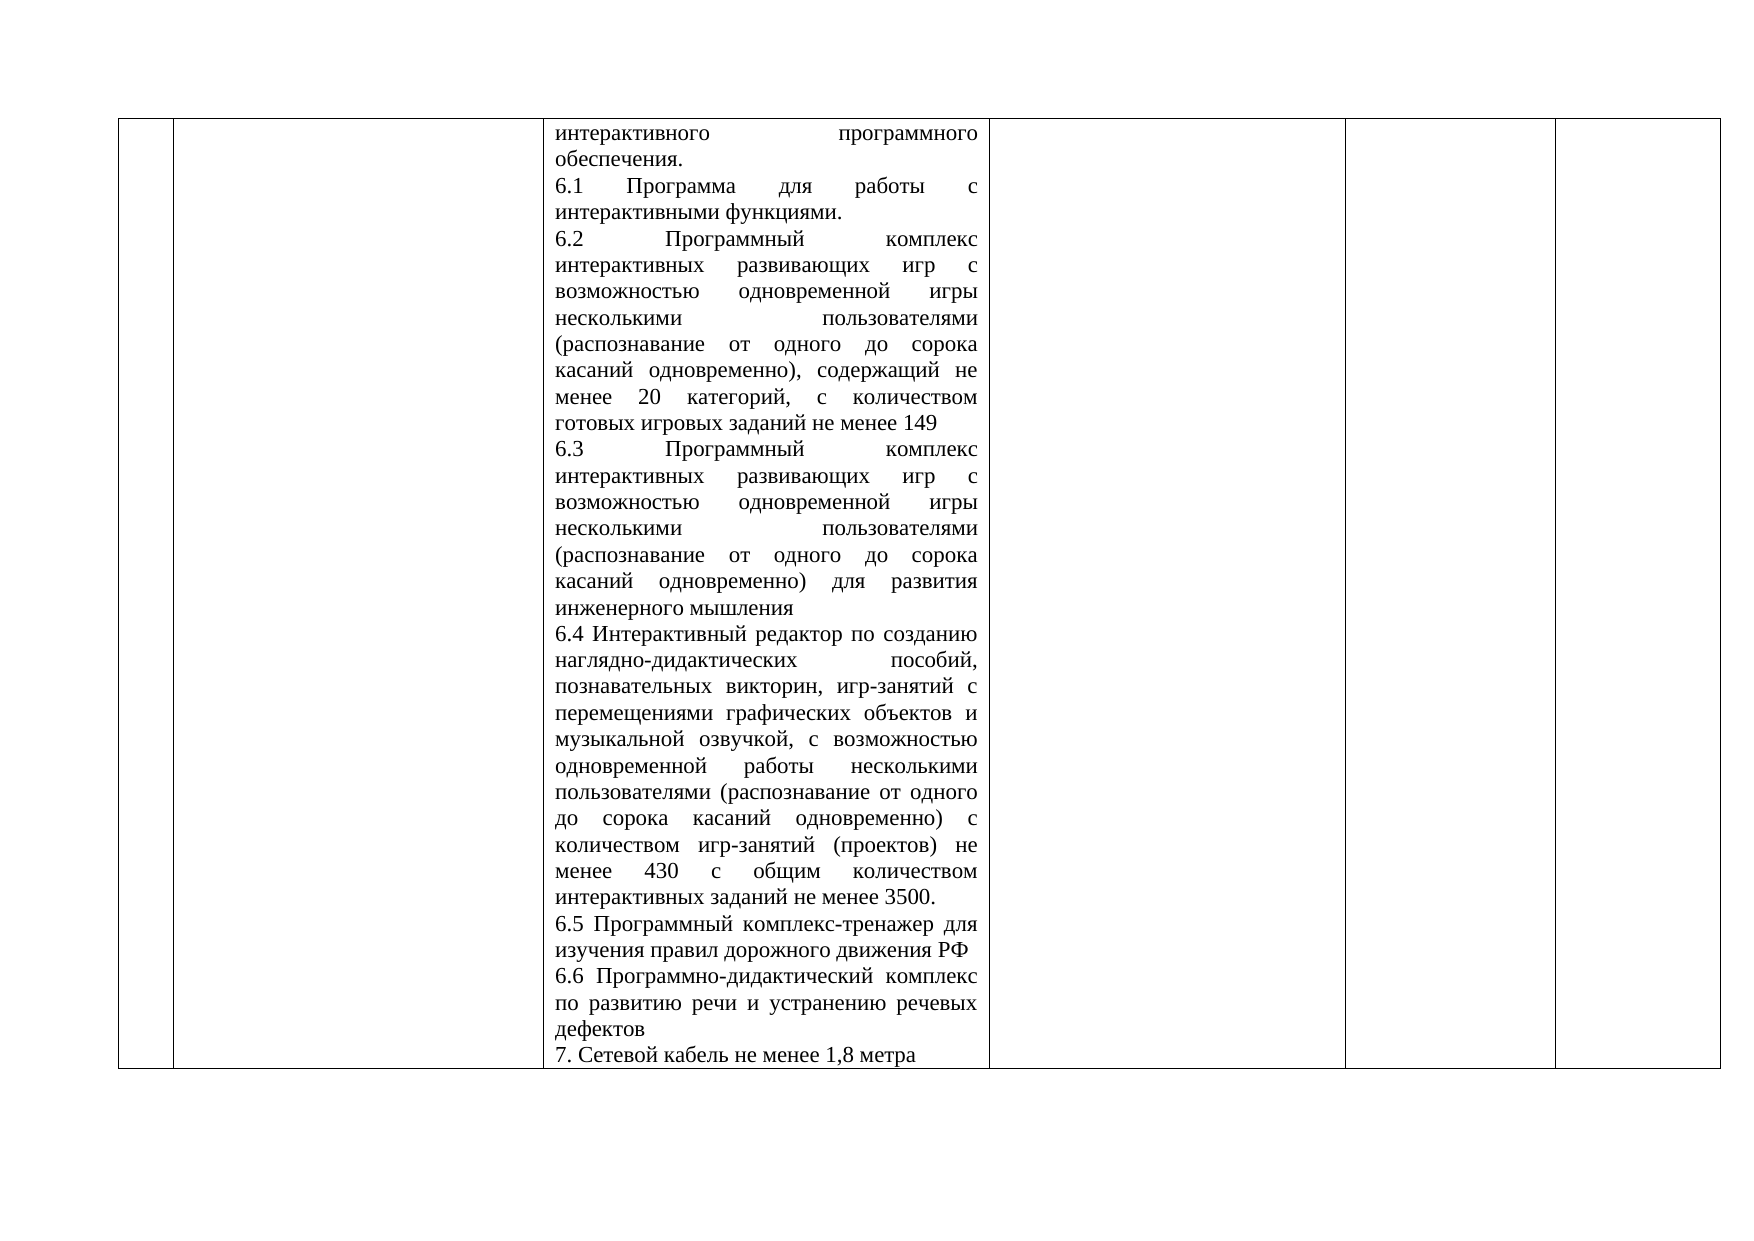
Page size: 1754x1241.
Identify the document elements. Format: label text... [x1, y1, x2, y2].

table_cell [1556, 119, 1720, 1068]
table_cell 1 [119, 119, 173, 1068]
table_cell [990, 119, 1345, 1068]
table_cell [1346, 119, 1555, 1068]
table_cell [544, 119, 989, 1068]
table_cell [174, 119, 543, 1068]
